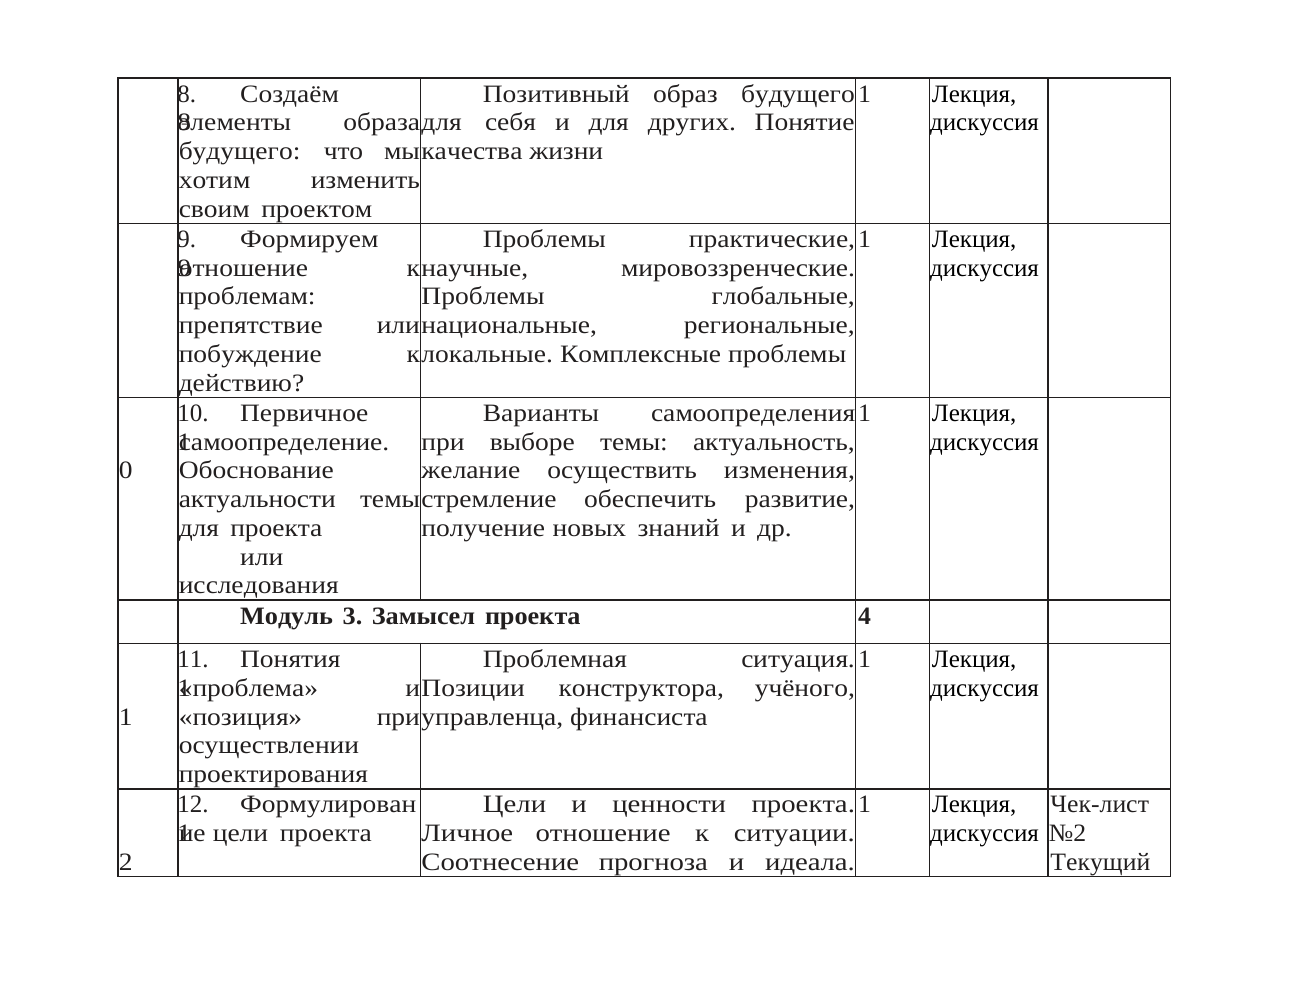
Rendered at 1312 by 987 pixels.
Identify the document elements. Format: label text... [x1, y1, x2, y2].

table_cell Первичное самоопределение. Обоснование актуальности темы для проекта или исследования [179, 398, 420, 599]
table_cell 1 [856, 398, 929, 599]
table_cell Варианты самоопределения при выборе темы: актуальность, желание осуществить изменения, стремление обеспечить развитие, получение новых знаний и др. [421, 398, 855, 599]
table_cell Лекция, дискуссия [930, 224, 1047, 396]
table_cell [1049, 601, 1170, 643]
table_cell Лекция, дискуссия [930, 790, 1047, 876]
table_cell [119, 601, 177, 643]
table_cell 1 [856, 790, 929, 876]
table_cell 8 [119, 79, 177, 222]
table_cell 12 [119, 790, 177, 876]
table_cell [1049, 644, 1170, 788]
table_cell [179, 790, 420, 876]
table_cell 1 [856, 224, 929, 396]
table_cell Проблемная ситуация. Позиции конструктора, учёного, управленца, финансиста [421, 644, 855, 788]
table_cell 11 [119, 644, 177, 788]
table_cell [930, 601, 1047, 643]
table_cell 10 [119, 398, 177, 599]
table_cell Позитивный образ будущего для себя и для других. Понятие качества жизни [421, 79, 855, 222]
table_cell 1 [856, 79, 929, 222]
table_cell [421, 790, 855, 876]
table_cell 1 [856, 644, 929, 788]
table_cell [1049, 790, 1170, 876]
table_cell Лекция, дискуссия [930, 398, 1047, 599]
table_cell [1049, 398, 1170, 599]
table_cell [1049, 79, 1170, 222]
table_cell Лекция, дискуссия [930, 79, 1047, 222]
table_cell [1049, 224, 1170, 396]
table_cell Проблемы практические, научные, мировоззренческие. Проблемы глобальные, национальные, региональные, локальные. Комплексные проблемы [421, 224, 855, 396]
table_cell Понятия «проблема» и «позиция» при осуществлении проектирования [179, 644, 420, 788]
table_cell Модуль 3. Замысел проекта [179, 601, 855, 643]
table_cell Создаём элементы образа будущего: что мы хотим изменить своим проектом [179, 79, 420, 222]
table_cell Формируем отношение к проблемам: препятствие или побуждение к действию? [179, 224, 420, 396]
table_cell Лекция, дискуссия [930, 644, 1047, 788]
table_cell 4 [856, 601, 929, 643]
table_cell 9 [119, 224, 177, 396]
